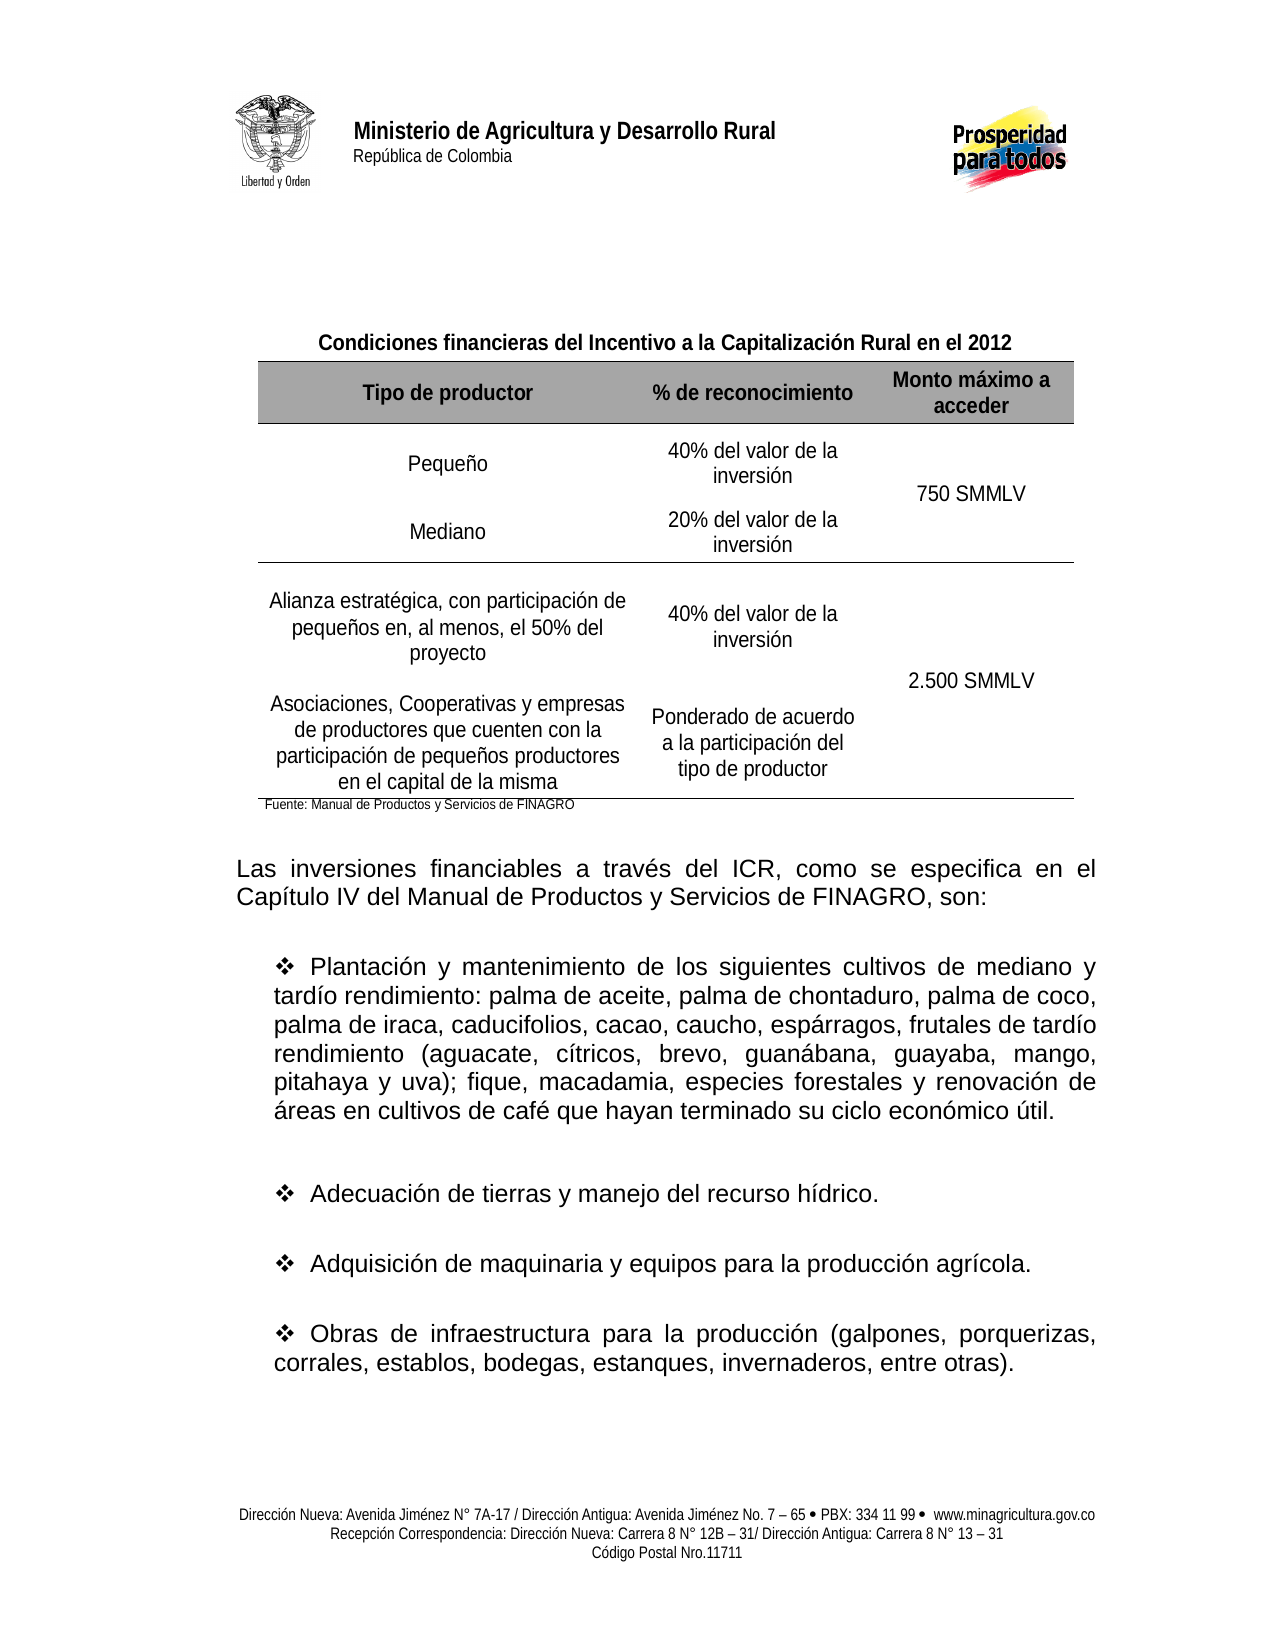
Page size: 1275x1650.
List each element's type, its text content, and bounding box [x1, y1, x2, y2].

list Obras de infraestructura para la producción (galpones, porquerizas, corrales, establos, bodegas, estanques, invernaderos, entre otras). [273, 1319, 1098, 1376]
list Adquisición de maquinaria y equipos para la producción agrícola. [273, 1249, 1098, 1278]
list Plantación y mantenimiento de los siguientes cultivos de mediano y tardío rendimiento: palma de aceite, palma de chontaduro, palma de coco, palma de iraca, caducifolios, cacao, caucho, espárragos, frutales de tardío rendimiento (aguacate, cítricos, brevo, guanábana, guayaba, mango, pitahaya y uva); fique, macadamia, especies forestales y renovación de áreas en cultivos de café que hayan terminado su ciclo económico útil. [273, 952, 1098, 1125]
list Adecuación de tierras y manejo del recurso hídrico. [273, 1179, 1098, 1207]
text Las inversiones financiables a través del ICR, como se especifica en el Capítulo IV del Manual de Productos y Servicios de FINAGRO, son: [236, 853, 1098, 911]
picture [936, 103, 1084, 193]
